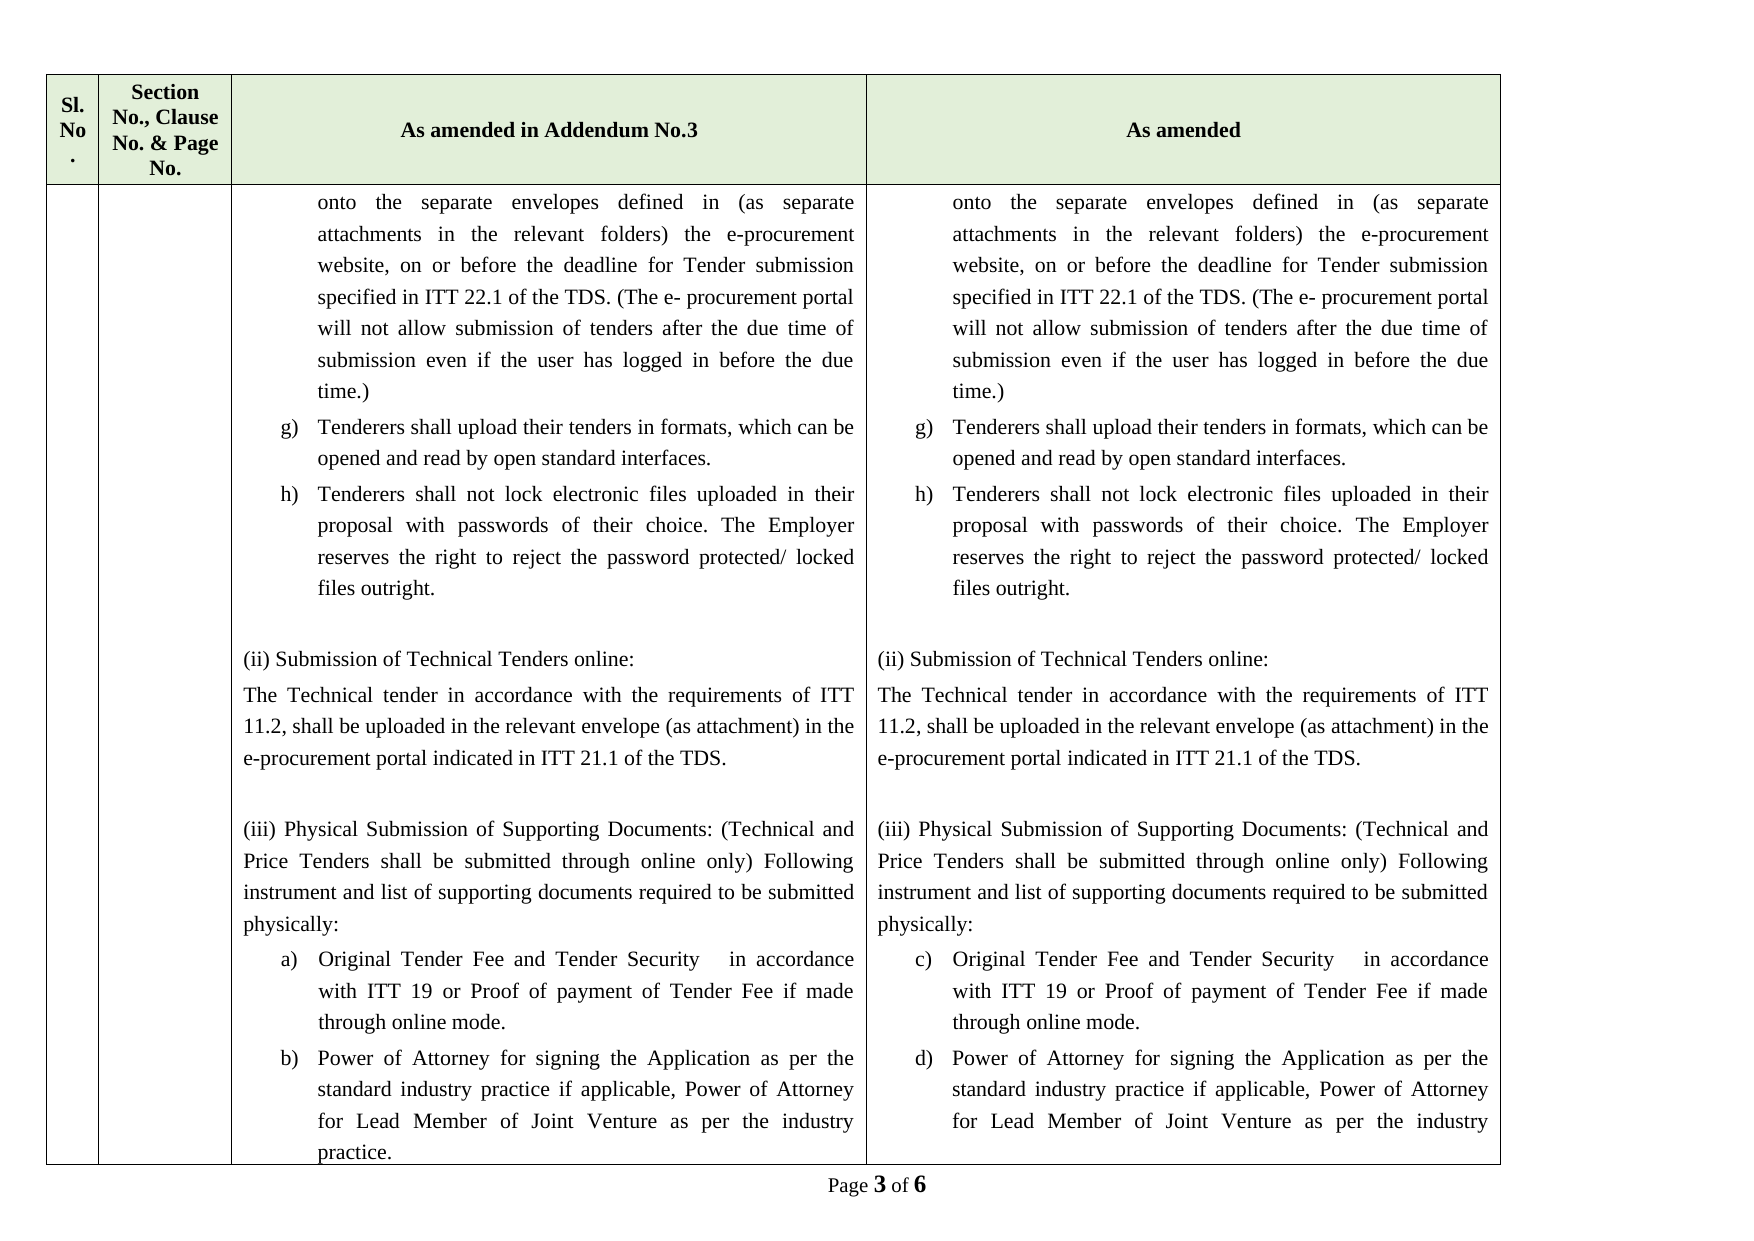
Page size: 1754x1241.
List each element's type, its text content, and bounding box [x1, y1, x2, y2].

table_header As amended [867, 75, 1500, 184]
table_header Sl. No. [47, 75, 98, 184]
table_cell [232, 185, 866, 1164]
table_header As amended in Addendum No.3 [232, 75, 866, 184]
table_cell [47, 185, 98, 1164]
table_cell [99, 185, 231, 1164]
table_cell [867, 185, 1500, 1164]
table_header Section No., Clause No. & Page No. [99, 75, 231, 184]
